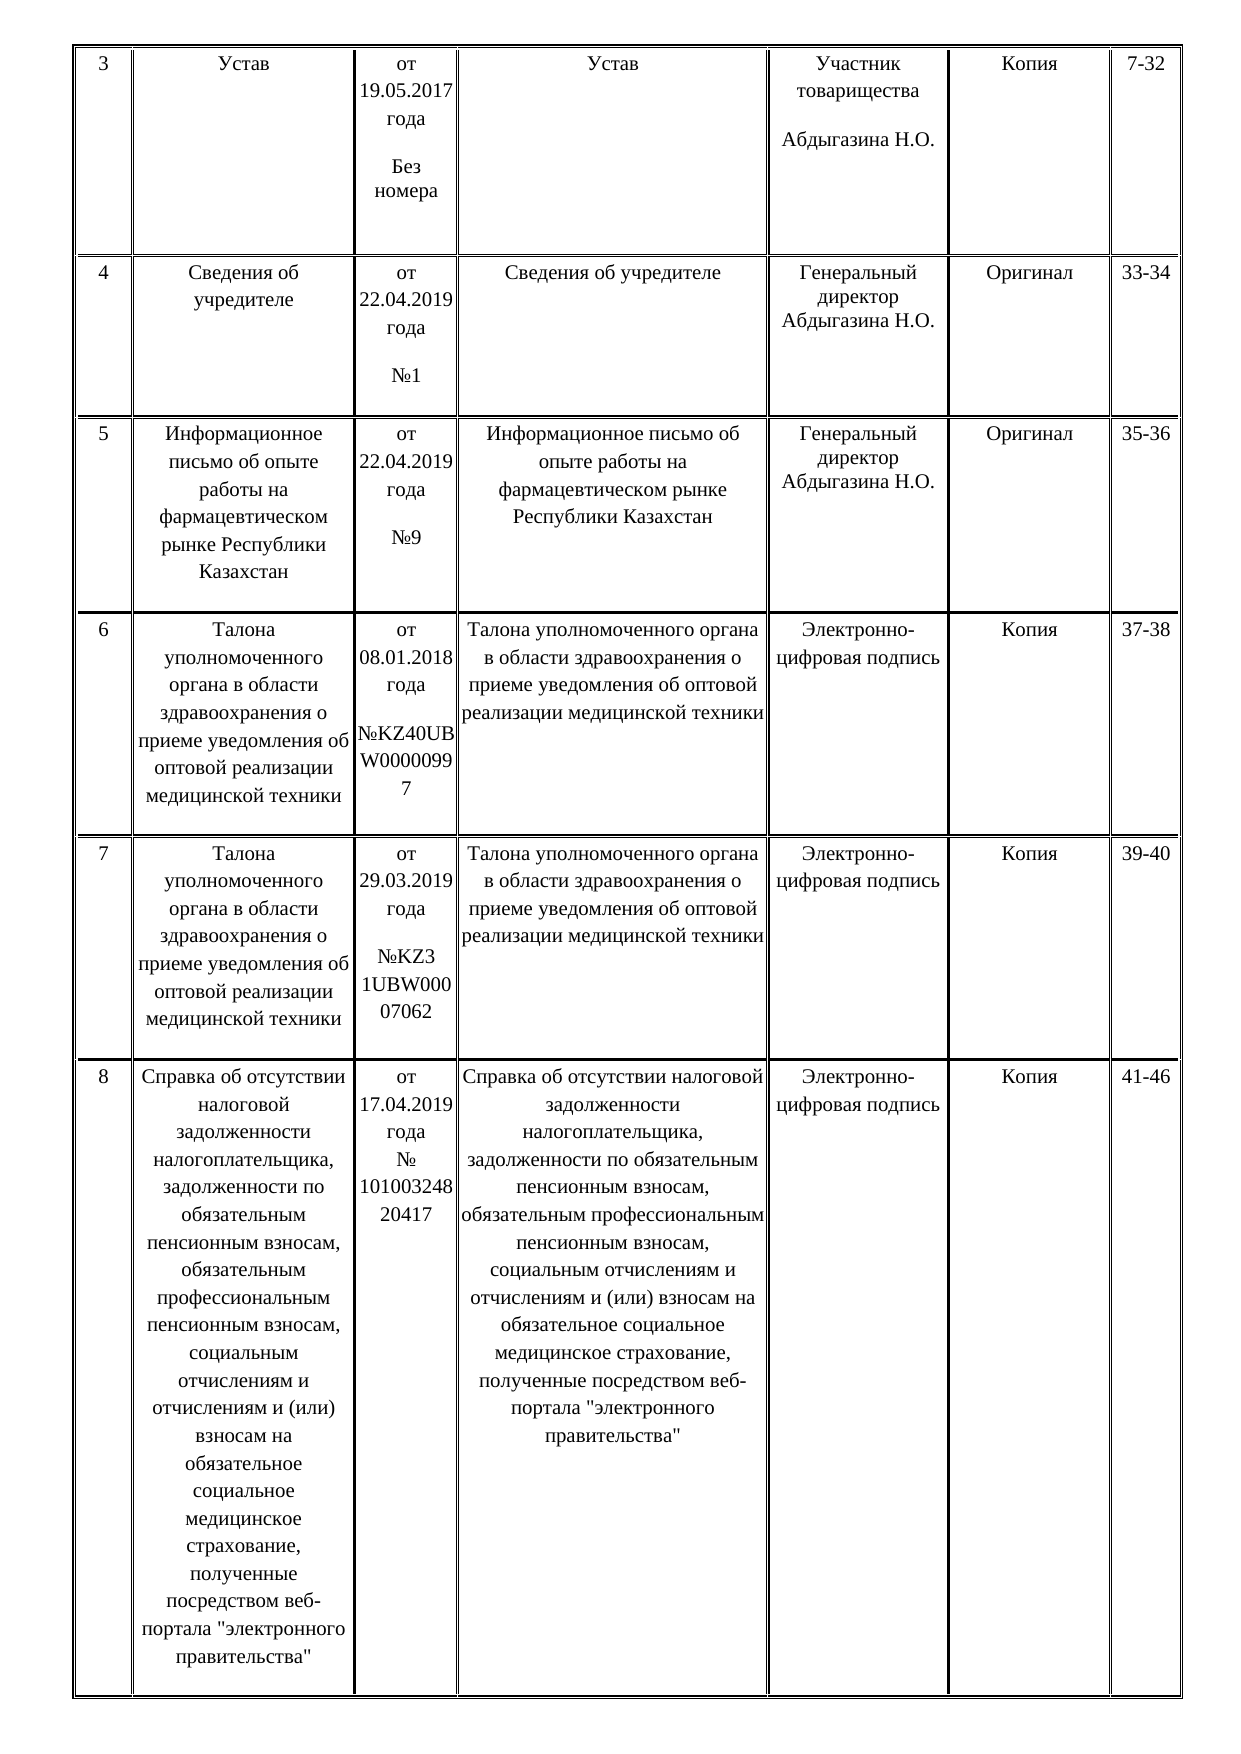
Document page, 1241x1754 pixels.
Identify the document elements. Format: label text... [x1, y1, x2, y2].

table_cell Информационное письмо об опыте работы на фармацевтическом рынке Республики Казахстан [134, 419, 353, 611]
table_cell от 19.05.2017 года Без номера [354, 48, 458, 254]
table_cell 41-46 [1111, 1058, 1181, 1695]
table_cell Участник товарищества Абдыгазина Н.О. [768, 48, 948, 254]
table_cell Генеральный директор Абдыгазина Н.О. [770, 257, 947, 415]
table_cell Талона уполномоченного органа в области здравоохранения о приеме уведомления об оптовой реализации медицинской техники [459, 614, 766, 834]
table_cell 8 [74, 1058, 133, 1695]
table_cell 37-38 [1112, 611, 1180, 834]
table_cell 3 [76, 48, 133, 254]
table_cell 5 [76, 415, 131, 611]
table_cell от 22.04.2019 года №1 [356, 257, 456, 415]
table_cell Электронно-цифровая подпись [768, 1061, 948, 1695]
table_cell Талона уполномоченного органа в области здравоохранения о приеме уведомления об оптовой реализации медицинской техники [459, 838, 766, 1058]
table_cell от 08.01.2018 года №KZ40UBW00000997 [356, 614, 456, 834]
table_cell Талона уполномоченного органа в области здравоохранения о приеме уведомления об оптовой реализации медицинской техники [134, 614, 353, 834]
table_cell Справка об отсутствии налоговой задолженности налогоплательщика, задолженности по обязательным пенсионным взносам, обязательным профессиональным пенсионным взносам, социальным отчислениям и отчислениям и (или) взносам на обязательное социальное медицинское страхование, полученные посредством веб-портала "электронного правительства" [458, 1058, 768, 1695]
table_cell Устав [133, 48, 354, 254]
table_cell 6 [76, 611, 131, 834]
table_cell Сведения об учредителе [459, 257, 766, 415]
table_cell 7-32 [1111, 48, 1180, 254]
table_cell Устав [458, 46, 768, 254]
table_cell Копия [950, 838, 1109, 1058]
table_cell 35-36 [1112, 415, 1180, 611]
table_cell Копия [950, 614, 1109, 834]
table_cell 4 [74, 254, 133, 415]
table_cell Электронно-цифровая подпись [770, 614, 947, 834]
table_cell 39-40 [1112, 834, 1180, 1058]
table_cell Талона уполномоченного органа в области здравоохранения о приеме уведомления об оптовой реализации медицинской техники [134, 838, 353, 1058]
table_cell Копия [948, 1061, 1111, 1695]
table_cell Информационное письмо об опыте работы на фармацевтическом рынке Республики Казахстан [459, 419, 766, 611]
table_cell Копия [948, 48, 1111, 254]
table_cell Справка об отсутствии налоговой задолженности налогоплательщика, задолженности по обязательным пенсионным взносам, обязательным профессиональным пенсионным взносам, социальным отчислениям и отчислениям и (или) взносам на обязательное социальное медицинское страхование, полученные посредством веб-портала "электронного правительства" [133, 1061, 354, 1695]
table_cell 7 [76, 834, 131, 1058]
table_cell Оригинал [950, 257, 1109, 415]
table_cell Сведения об учредителе [134, 257, 353, 415]
table_cell 33-34 [1111, 254, 1181, 415]
table_cell Генеральный директор Абдыгазина Н.О. [770, 419, 947, 611]
table_cell Электронно-цифровая подпись [770, 838, 947, 1058]
table_cell от 29.03.2019 года №KZ31UBW00007062 [356, 838, 456, 1058]
table_cell от 22.04.2019 года №9 [356, 419, 456, 611]
table_cell от 17.04.2019 года №10100324820417 [354, 1061, 458, 1695]
table_cell Оригинал [950, 419, 1109, 611]
